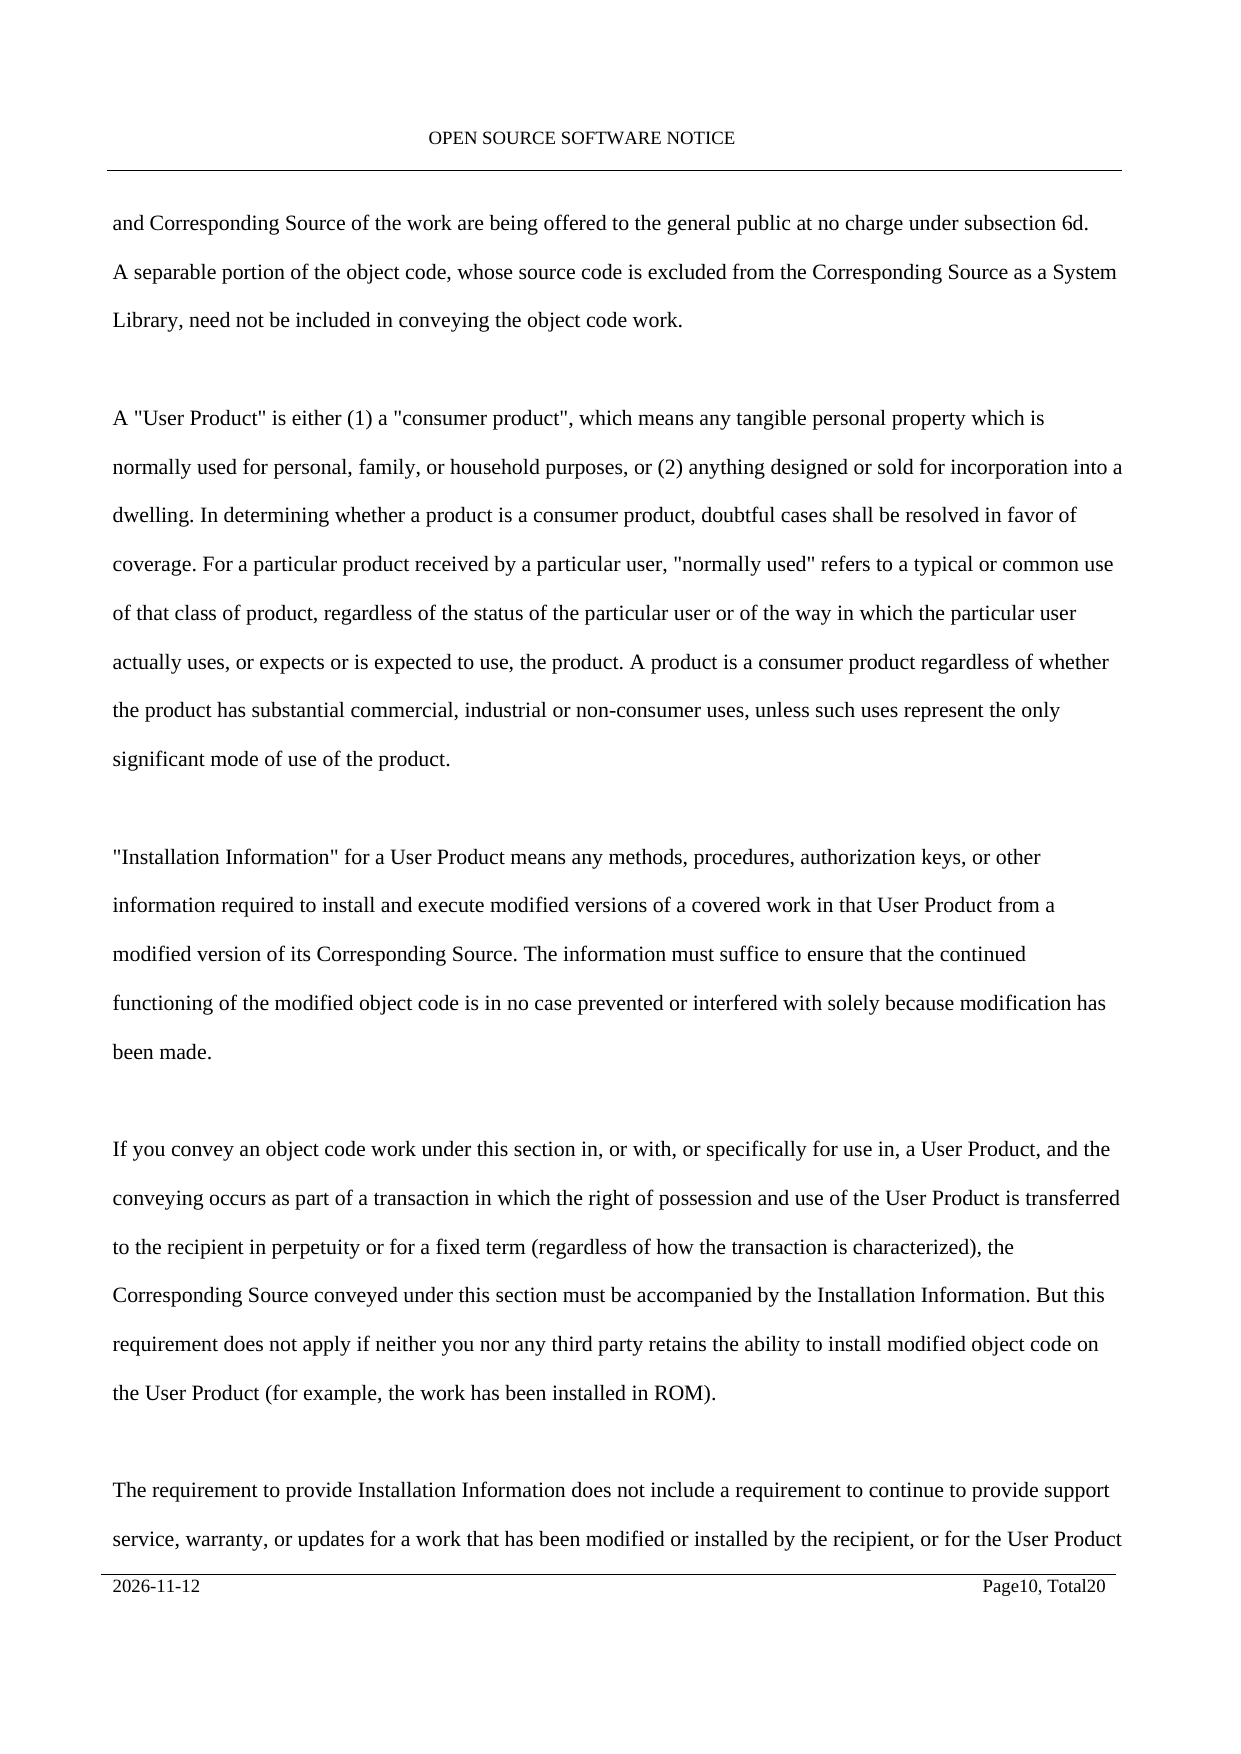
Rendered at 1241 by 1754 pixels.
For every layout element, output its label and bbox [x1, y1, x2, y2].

text [112, 206, 1128, 1555]
